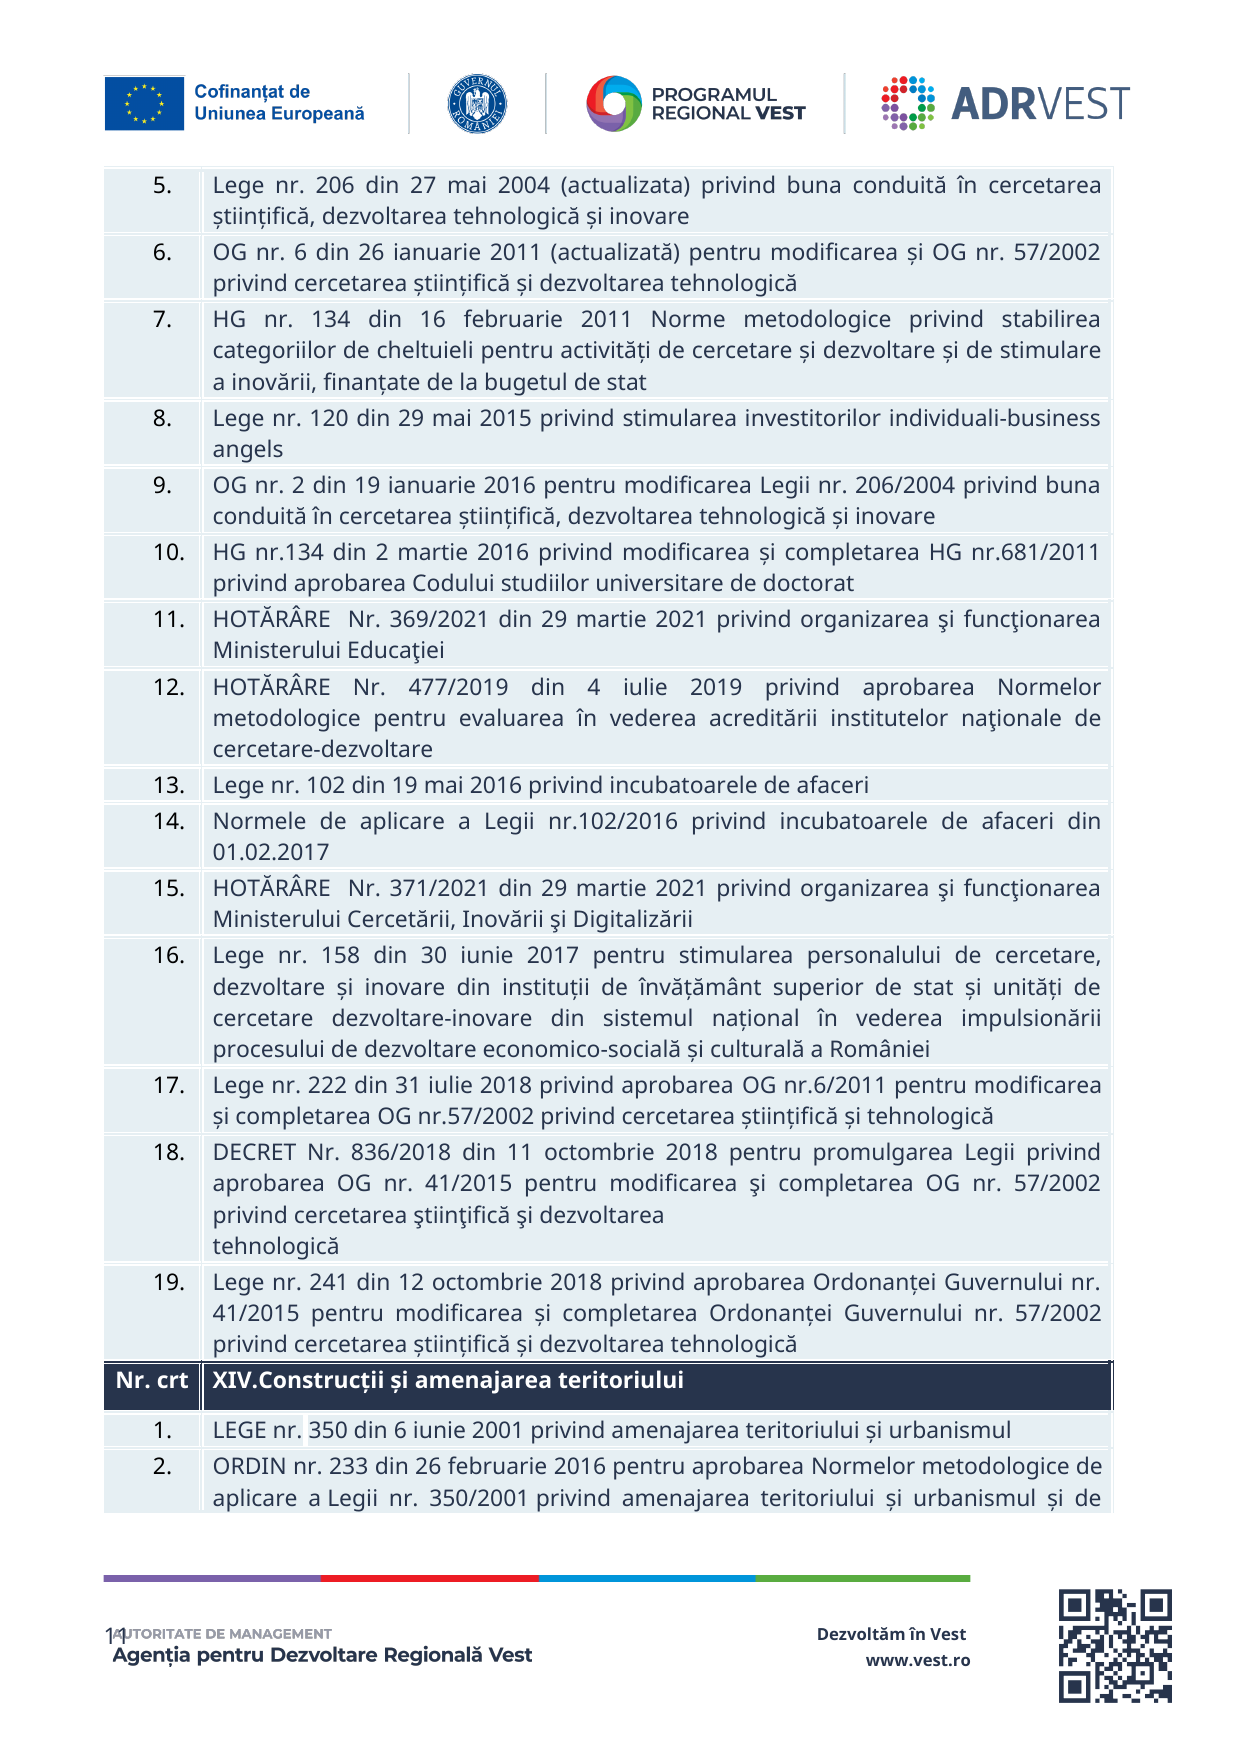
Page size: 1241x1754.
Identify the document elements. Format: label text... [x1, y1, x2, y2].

table_cell Lege nr. 120 din 29 mai 2015 privind stimularea investitorilor individuali-business angels [201, 397, 1114, 464]
table_cell [104, 236, 199, 298]
table_cell [104, 169, 201, 231]
picture [103, 73, 1131, 134]
table_cell Normele de aplicare a Legii nr.102/2016 privind incubatoarele de afaceri din 01.02.2017 [201, 800, 1114, 867]
table_cell XIV.Construcții și amenajarea teritoriului [201, 1360, 1114, 1410]
table_cell LEGE nr. 350 din 6 iunie 2001 privind amenajarea teritoriului și urbanismul [201, 1410, 1114, 1446]
table_cell Lege nr. 206 din 27 mai 2004 (actualizata) privind buna conduită în cercetarea științifică, dezvoltarea tehnologică și inovare [201, 166, 1114, 231]
table_cell HOTĂRÂRE Nr. 369/2021 din 29 martie 2021 privind organizarea şi funcţionarea Ministerului Educaţiei [201, 599, 1114, 666]
table_cell [104, 1450, 201, 1513]
table_cell DECRET Nr. 836/2018 din 11 octombrie 2018 pentru promulgarea Legii privind aprobarea OG nr. 41/2015 pentru modificarea şi completarea OG nr. 57/2002 privind cercetarea ştiinţifică şi dezvoltarea tehnologică [201, 1131, 1114, 1261]
table_cell Nr. crt [104, 1364, 199, 1410]
table_cell HOTĂRÂRE Nr. 371/2021 din 29 martie 2021 privind organizarea şi funcţionarea Ministerului Cercetării, Inovării şi Digitalizării [201, 867, 1114, 934]
table_cell [104, 939, 199, 1064]
table_cell [104, 1069, 199, 1131]
table_cell OG nr. 6 din 26 ianuarie 2011 (actualizată) pentru modificarea și OG nr. 57/2002 privind cercetarea științifică și dezvoltarea tehnologică [201, 231, 1114, 298]
table_cell [104, 1415, 199, 1446]
table_cell [104, 402, 199, 464]
table_cell Lege nr. 158 din 30 iunie 2017 pentru stimularea personalului de cercetare, dezvoltare și inovare din instituții de învățământ superior de stat și unități de cercetare dezvoltare-inovare din sistemul național în vederea impulsionării procesului de dezvoltare economico-socială și culturală a României [201, 935, 1114, 1064]
table_cell [104, 671, 199, 764]
table_cell [104, 1266, 199, 1359]
table_cell [104, 769, 199, 800]
table_cell Lege nr. 222 din 31 iulie 2018 privind aprobarea OG nr.6/2011 pentru modificarea și completarea OG nr.57/2002 privind cercetarea științifică și tehnologică [201, 1064, 1114, 1131]
table_cell [104, 1136, 199, 1261]
table_cell HG nr. 134 din 16 februarie 2011 Norme metodologice privind stabilirea categoriilor de cheltuieli pentru activități de cercetare și dezvoltare și de stimulare a inovării, finanțate de la bugetul de stat [201, 299, 1114, 397]
picture [1050, 1581, 1181, 1712]
table_cell [104, 603, 199, 666]
table_cell Lege nr. 241 din 12 octombrie 2018 privind aprobarea Ordonanței Guvernului nr. 41/2015 pentru modificarea și completarea Ordonanței Guvernului nr. 57/2002 privind cercetarea științifică și dezvoltarea tehnologică [201, 1261, 1114, 1359]
table_cell [104, 872, 199, 934]
table_cell OG nr. 2 din 19 ianuarie 2016 pentru modificarea Legii nr. 206/2004 privind buna conduită în cercetarea științifică, dezvoltarea tehnologică și inovare [201, 464, 1114, 531]
table_cell [104, 303, 199, 397]
table_cell [104, 536, 199, 598]
table_cell HOTĂRÂRE Nr. 477/2019 din 4 iulie 2019 privind aprobarea Normelor metodologice pentru evaluarea în vederea acreditării institutelor naţionale de cercetare-dezvoltare [201, 666, 1114, 764]
table_cell HG nr.134 din 2 martie 2016 privind modificarea și completarea HG nr.681/2011 privind aprobarea Codului studiilor universitare de doctorat [201, 531, 1114, 598]
table_cell [104, 469, 199, 531]
table_cell [104, 805, 199, 867]
table_cell Lege nr. 102 din 19 mai 2016 privind incubatoarele de afaceri [201, 764, 1114, 800]
